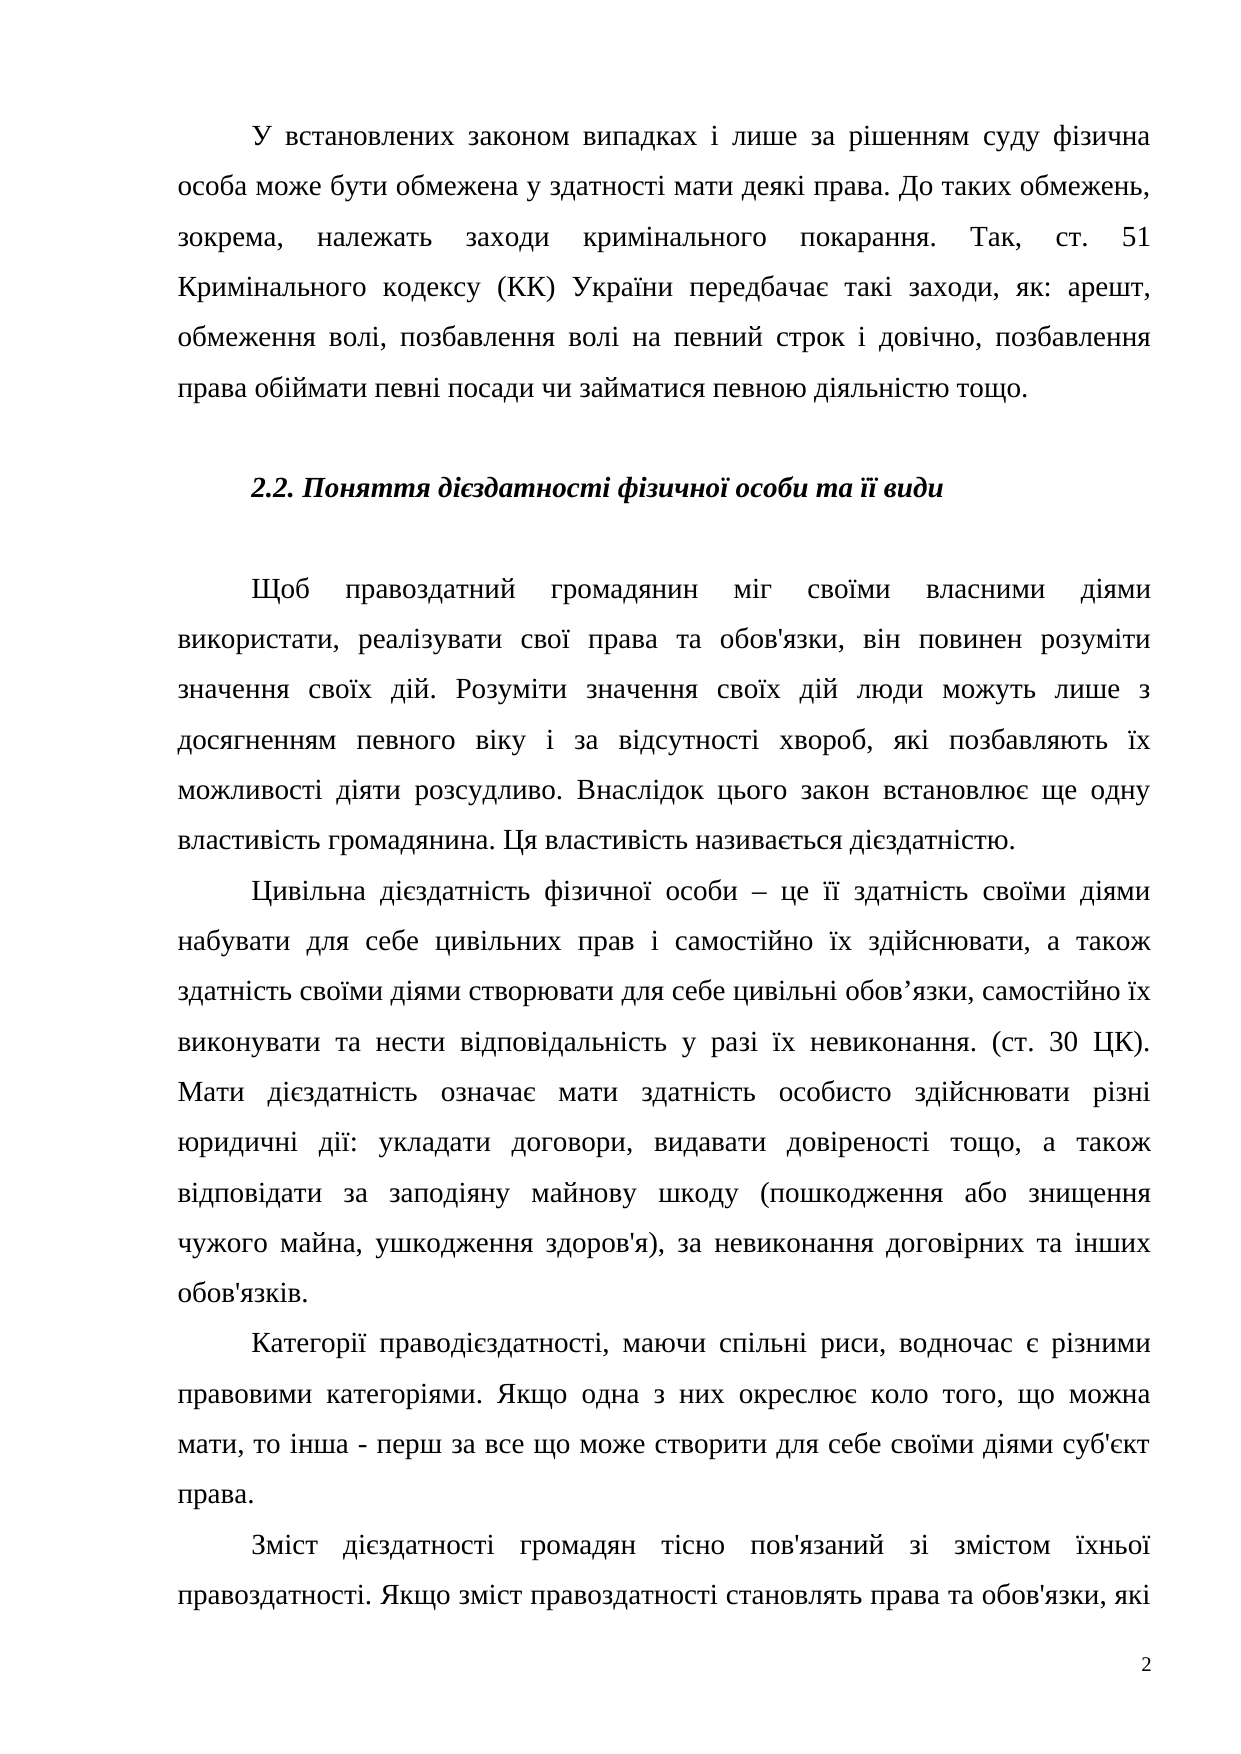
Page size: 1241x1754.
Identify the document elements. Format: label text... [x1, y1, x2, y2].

text Категорії праводієздатності, маючи спільні риси, водночас є різними правовими категоріями. Якщо одна з них окреслює коло того, що можна мати, то інша - перш за все що може створити для себе своїми діями суб'єкт права. [177, 1326, 1152, 1510]
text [177, 1527, 1152, 1611]
text Цивільна дієздатність фізичної особи – це її здатність своїми діями набувати для себе цивільних прав і самостійно їх здійснювати, а також здатність своїми діями створювати для себе цивільні обов’язки, самостійно їх виконувати та нести відповідальність у разі їх невиконання. (ст. 30 ЦК). Мати дієздатність означає мати здатність особисто здійснювати різні юридичні дії: укладати договори, видавати довіреності тощо, а також відповідати за заподіяну майнову шкоду (пошкодження або знищення чужого майна, ушкодження здоров'я), за невиконання договірних та інших обов'язків. [177, 873, 1152, 1309]
text У встановлених законом випадках і лише за рішенням суду фізична особа може бути обмежена у здатності мати деякі права. До таких обмежень, зокрема, належать заходи кримінального покарання. Так, ст. 51 Кримінального кодексу (КК) України передбачає такі заходи, як: арешт, обмеження волі, позбавлення волі на певний строк і довічно, позбавлення права обіймати певні посади чи займатися певною діяльністю тощо. [177, 118, 1152, 403]
text 2.2. Поняття дієздатності фізичної особи та її види [177, 470, 1152, 504]
text Щоб правоздатний громадянин міг своїми власними діями використати, реалізувати свої права та обов'язки, він повинен розуміти значення своїх дій. Розуміти значення своїх дій люди можуть лише з досягненням певного віку і за відсутності хвороб, які позбавляють їх можливості діяти розсудливо. Внаслідок цього закон встановлює ще одну властивість громадянина. Ця властивість називається дієздатністю. [177, 571, 1152, 856]
